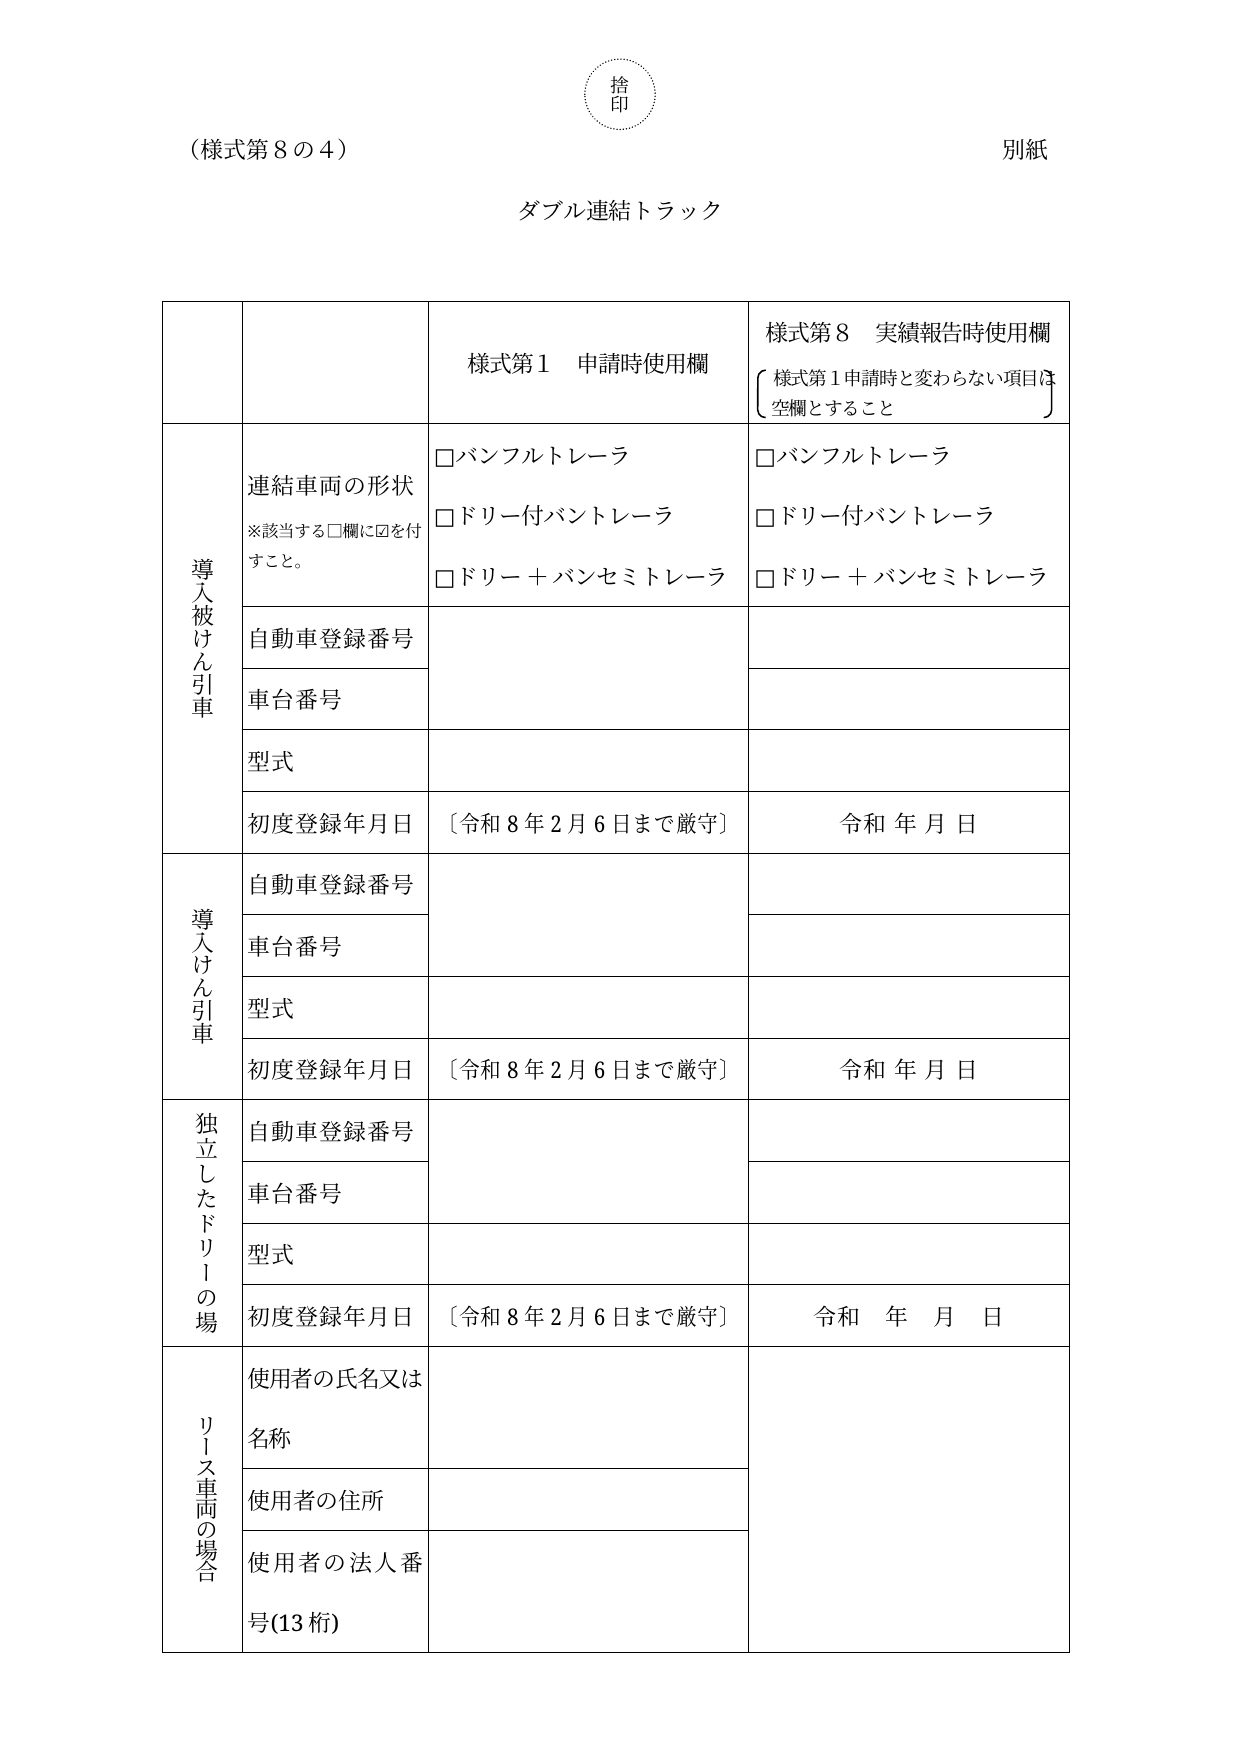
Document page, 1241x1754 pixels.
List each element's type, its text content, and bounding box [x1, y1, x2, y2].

table_cell [429, 854, 748, 976]
table_cell 使用者の法人番号(13桁) [243, 1531, 428, 1652]
table_cell 自動車登録番号 [243, 1100, 428, 1161]
table_cell 使用者の住所 [243, 1469, 428, 1530]
table_header [243, 302, 428, 423]
table_cell 導入被けん引車 [163, 424, 242, 852]
table_cell [749, 669, 1069, 729]
table_cell 型式 [243, 977, 428, 1037]
table_cell 型式 [243, 730, 428, 791]
table_cell 初度登録年月日 [243, 1285, 428, 1346]
table_cell [429, 1100, 748, 1222]
table_cell [429, 1347, 748, 1468]
table_cell [749, 607, 1069, 667]
table_cell 〔令和8年2月6日まで厳守〕 [429, 1285, 748, 1346]
table_cell 初度登録年月日 [243, 1039, 428, 1099]
table_cell [749, 977, 1069, 1037]
text （様式第８の４） 別紙 [177, 119, 1063, 179]
table_cell 〔令和8年2月6日まで厳守〕 [429, 792, 748, 852]
table_cell [749, 1100, 1069, 1161]
table_cell [429, 730, 748, 791]
table_cell [429, 1469, 748, 1530]
table_cell [749, 730, 1069, 791]
table_cell リース車両の場合 [163, 1347, 242, 1652]
table_cell 自動車登録番号 [243, 607, 428, 667]
table_cell 令和 年 月 日 [749, 1285, 1069, 1346]
table_cell [429, 1224, 748, 1284]
table_cell 使用者の氏名又は名称 [243, 1347, 428, 1468]
table_cell □バンフルトレーラ □ドリー付バントレーラ □ドリー ＋ バンセミトレーラ [749, 424, 1069, 606]
table_cell 令和 年 月 日 [749, 1039, 1069, 1099]
table_cell [749, 915, 1069, 976]
table_cell □バンフルトレーラ □ドリー付バントレーラ □ドリー ＋ バンセミトレーラ [429, 424, 748, 606]
table_cell [429, 1531, 748, 1652]
table_cell 車台番号 [243, 915, 428, 976]
table_cell 令和 年 月 日 [749, 792, 1069, 852]
table_header 様式第１ 申請時使用欄 [429, 302, 748, 423]
table_cell 初度登録年月日 [243, 792, 428, 852]
text ダブル連結トラック [177, 179, 1063, 240]
table_cell 導入けん引車 [163, 854, 242, 1099]
table_cell 車台番号 [243, 669, 428, 729]
table_header 様式第８ 実績報告時使用欄 様式第１申請時と変わらない項目は 空欄とすること [749, 302, 1069, 423]
table_cell 自動車登録番号 [243, 854, 428, 914]
table_cell 独立したドリーの場合 [163, 1100, 242, 1346]
table_cell [429, 977, 748, 1037]
table_header [163, 302, 242, 423]
table_cell 連結車両の形状 ※該当する□欄に☑を付すこと。 [243, 424, 428, 606]
table_cell 型式 [243, 1224, 428, 1284]
table_cell [749, 1162, 1069, 1222]
table_cell [749, 854, 1069, 914]
table_cell 車台番号 [243, 1162, 428, 1222]
table_cell [429, 607, 748, 729]
table_cell [749, 1347, 1069, 1652]
table_cell 〔令和8年2月6日まで厳守〕 [429, 1039, 748, 1099]
table_cell [749, 1224, 1069, 1284]
